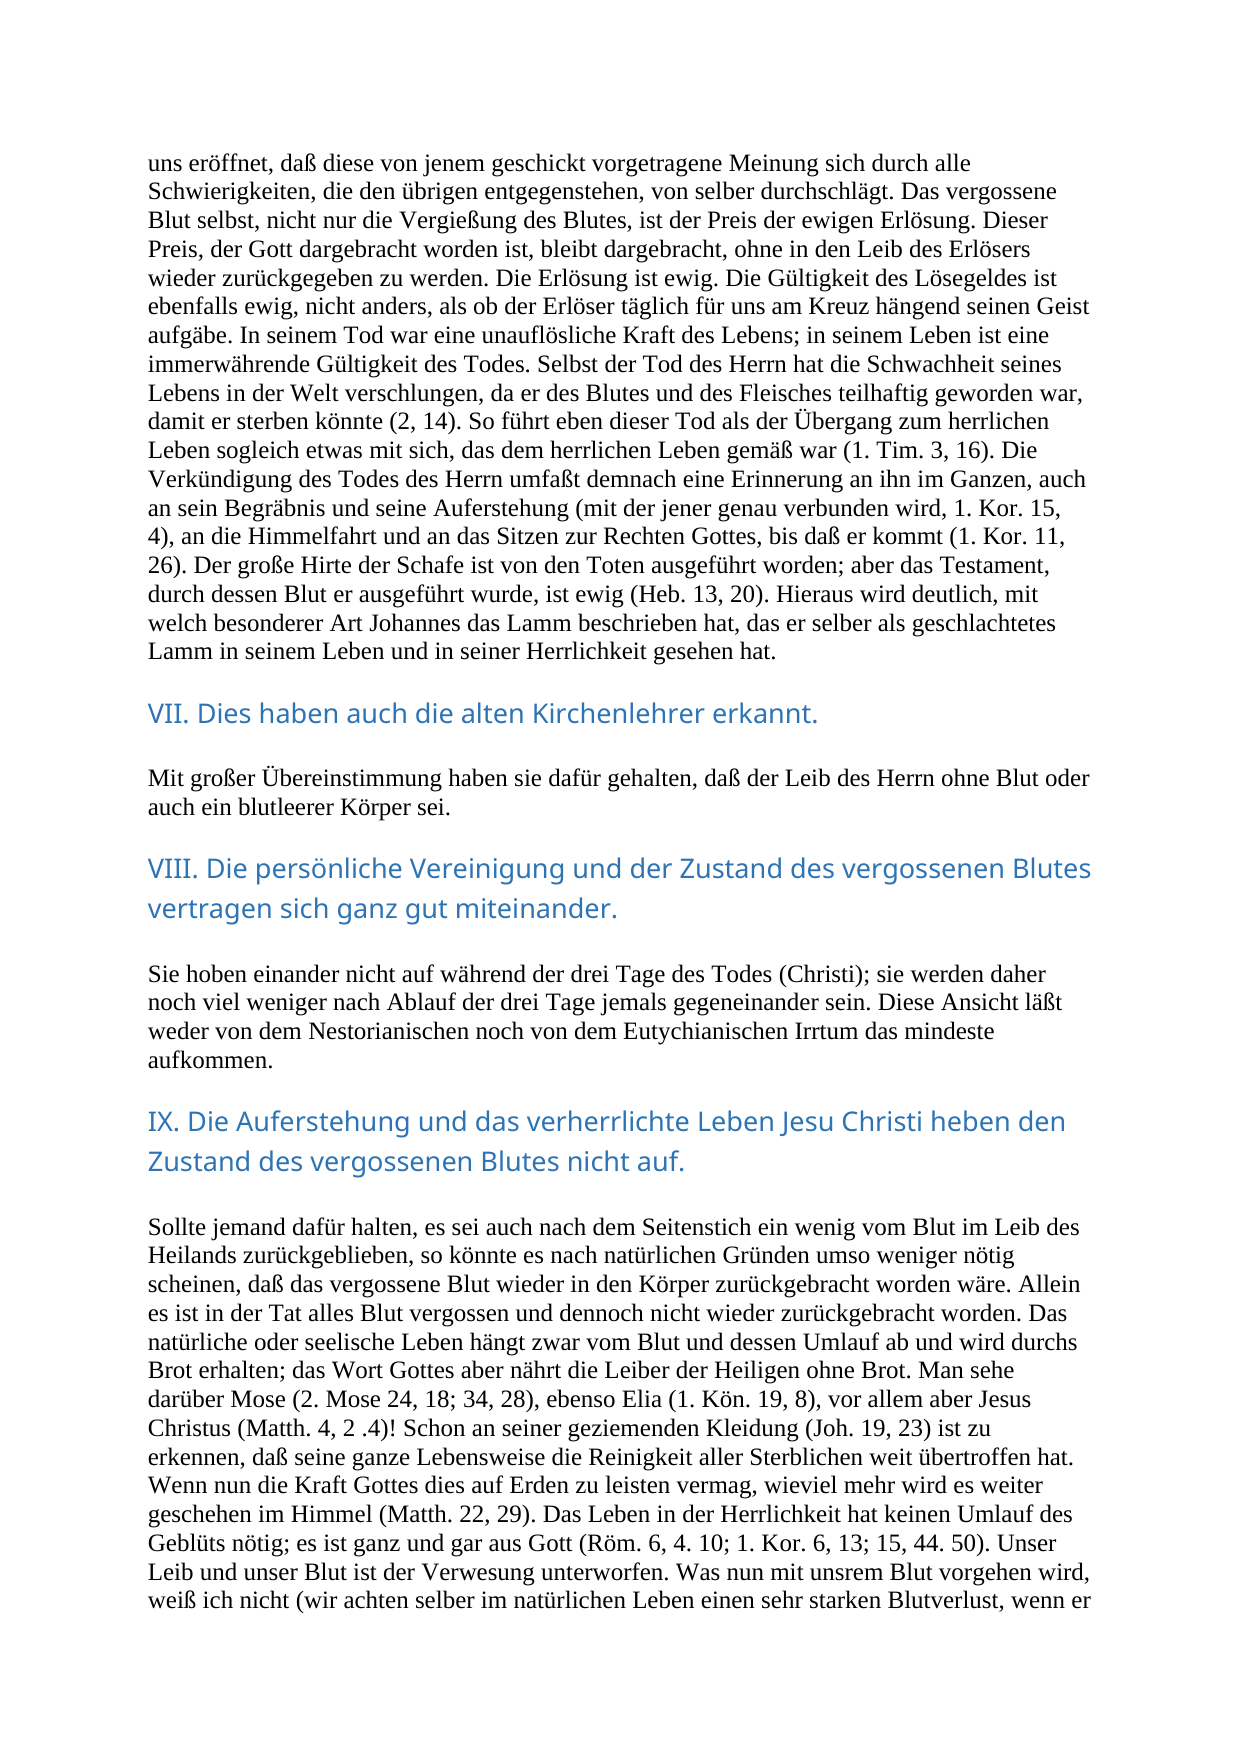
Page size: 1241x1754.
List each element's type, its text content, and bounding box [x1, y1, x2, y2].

subtitle IX. Die Auferstehung und das verherrlichte Leben Jesu Christi heben den Zustand des vergossenen Blutes nicht auf. [148, 1103, 1093, 1179]
text Mit großer Übereinstimmung haben sie dafür gehalten, daß der Leib des Herrn ohne Blut oder auch ein blutleerer Körper sei. [148, 763, 1093, 821]
subtitle VIII. Die persönliche Vereinigung und der Zustand des vergossenen Blutes vertragen sich ganz gut miteinander. [148, 850, 1093, 927]
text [148, 148, 1093, 665]
subtitle VII. Dies haben auch die alten Kirchenlehrer erkannt. [148, 694, 1093, 731]
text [148, 1212, 1093, 1614]
text Sie hoben einander nicht auf während der drei Tage des Todes (Christi); sie werden daher noch viel weniger nach Ablauf der drei Tage jemals gegeneinander sein. Diese Ansicht läßt weder von dem Nestorianischen noch von dem Eutychianischen Irrtum das mindeste aufkommen. [148, 959, 1093, 1074]
